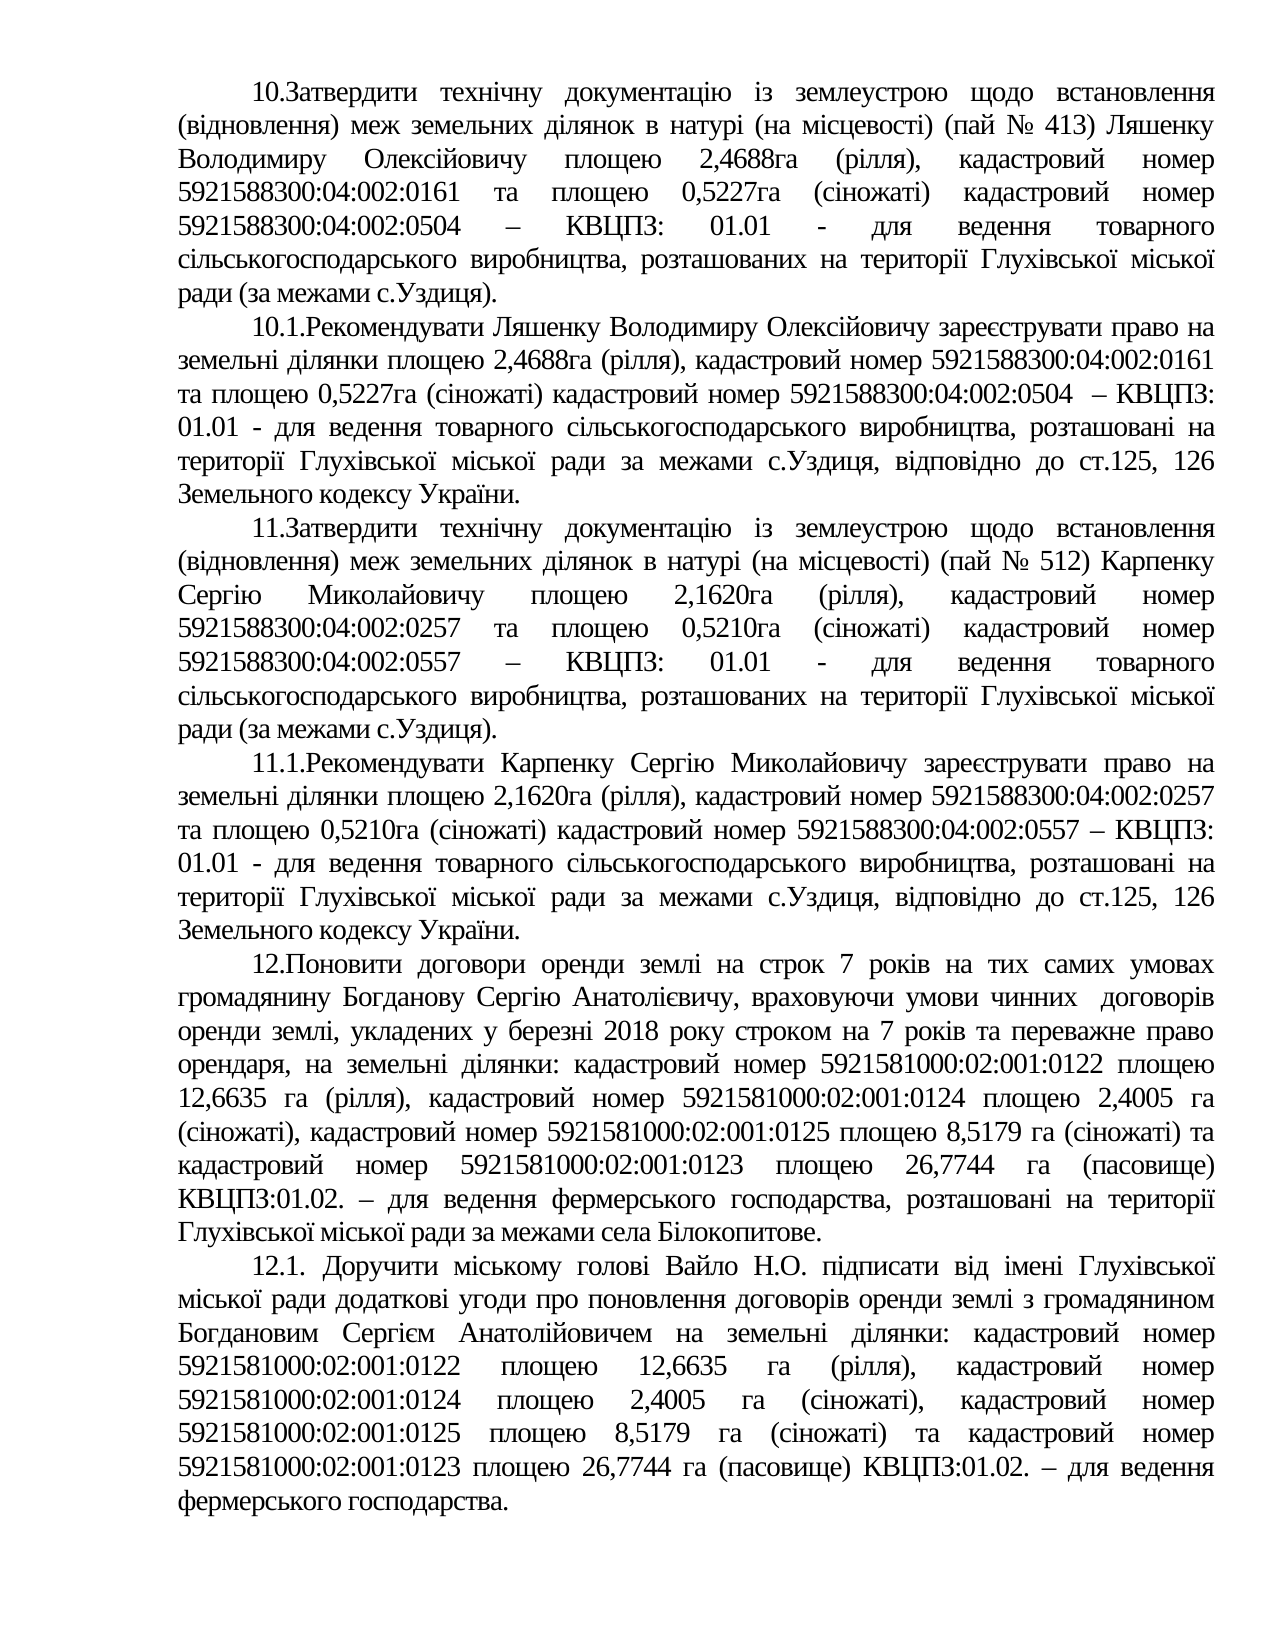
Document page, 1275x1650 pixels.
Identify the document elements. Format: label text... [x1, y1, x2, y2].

text 11.1.Рекомендувати Карпенку Сергію Миколайовичу зареєструвати право на земельні ділянки площею 2,1620га (рілля), кадастровий номер 5921588300:04:002:0257 та площею 0,5210га (сіножаті) кадастровий номер 5921588300:04:002:0557 – КВЦПЗ: 01.01 - для ведення товарного сільськогосподарського виробництва, розташовані на території Глухівської міської ради за межами с.Уздиця, відповідно до ст.125, 126 Земельного кодексу України. [177, 745, 1216, 946]
text 12.Поновити договори оренди землі на строк 7 років на тих самих умовах громадянину Богданову Сергію Анатолієвичу, враховуючи умови чинних договорів оренди землі, укладених у березні 2018 року строком на 7 років та переважне право орендаря, на земельні ділянки: кадастровий номер 5921581000:02:001:0122 площею 12,6635 га (рілля), кадастровий номер 5921581000:02:001:0124 площею 2,4005 га (сіножаті), кадастровий номер 5921581000:02:001:0125 площею 8,5179 га (сіножаті) та кадастровий номер 5921581000:02:001:0123 площею 26,7744 га (пасовище) КВЦПЗ:01.02. – для ведення фермерського господарства, розташовані на території Глухівської міської ради за межами села Білокопитове. [177, 946, 1216, 1248]
text 12.1. Доручити міському голові Вайло Н.О. підписати від імені Глухівської міської ради додаткові угоди про поновлення договорів оренди землі з громадянином Богдановим Сергієм Анатолійовичем на земельні ділянки: кадастровий номер 5921581000:02:001:0122 площею 12,6635 га (рілля), кадастровий номер 5921581000:02:001:0124 площею 2,4005 га (сіножаті), кадастровий номер 5921581000:02:001:0125 площею 8,5179 га (сіножаті) та кадастровий номер 5921581000:02:001:0123 площею 26,7744 га (пасовище) КВЦПЗ:01.02. – для ведення фермерського господарства. [177, 1248, 1216, 1516]
text 10.1.Рекомендувати Ляшенку Володимиру Олексійовичу зареєструвати право на земельні ділянки площею 2,4688га (рілля), кадастровий номер 5921588300:04:002:0161 та площею 0,5227га (сіножаті) кадастровий номер 5921588300:04:002:0504 – КВЦПЗ: 01.01 - для ведення товарного сільськогосподарського виробництва, розташовані на території Глухівської міської ради за межами с.Уздиця, відповідно до ст.125, 126 Земельного кодексу України. [177, 309, 1216, 510]
text 11.Затвердити технічну документацію із землеустрою щодо встановлення (відновлення) меж земельних ділянок в натурі (на місцевості) (пай № 512) Карпенку Сергію Миколайовичу площею 2,1620га (рілля), кадастровий номер 5921588300:04:002:0257 та площею 0,5210га (сіножаті) кадастровий номер 5921588300:04:002:0557 – КВЦПЗ: 01.01 - для ведення товарного сільськогосподарського виробництва, розташованих на території Глухівської міської ради (за межами с.Уздиця). [177, 510, 1216, 745]
text 10.Затвердити технічну документацію із землеустрою щодо встановлення (відновлення) меж земельних ділянок в натурі (на місцевості) (пай № 413) Ляшенку Володимиру Олексійовичу площею 2,4688га (рілля), кадастровий номер 5921588300:04:002:0161 та площею 0,5227га (сіножаті) кадастровий номер 5921588300:04:002:0504 – КВЦПЗ: 01.01 - для ведення товарного сільськогосподарського виробництва, розташованих на території Глухівської міської ради (за межами с.Уздиця). [177, 74, 1216, 309]
